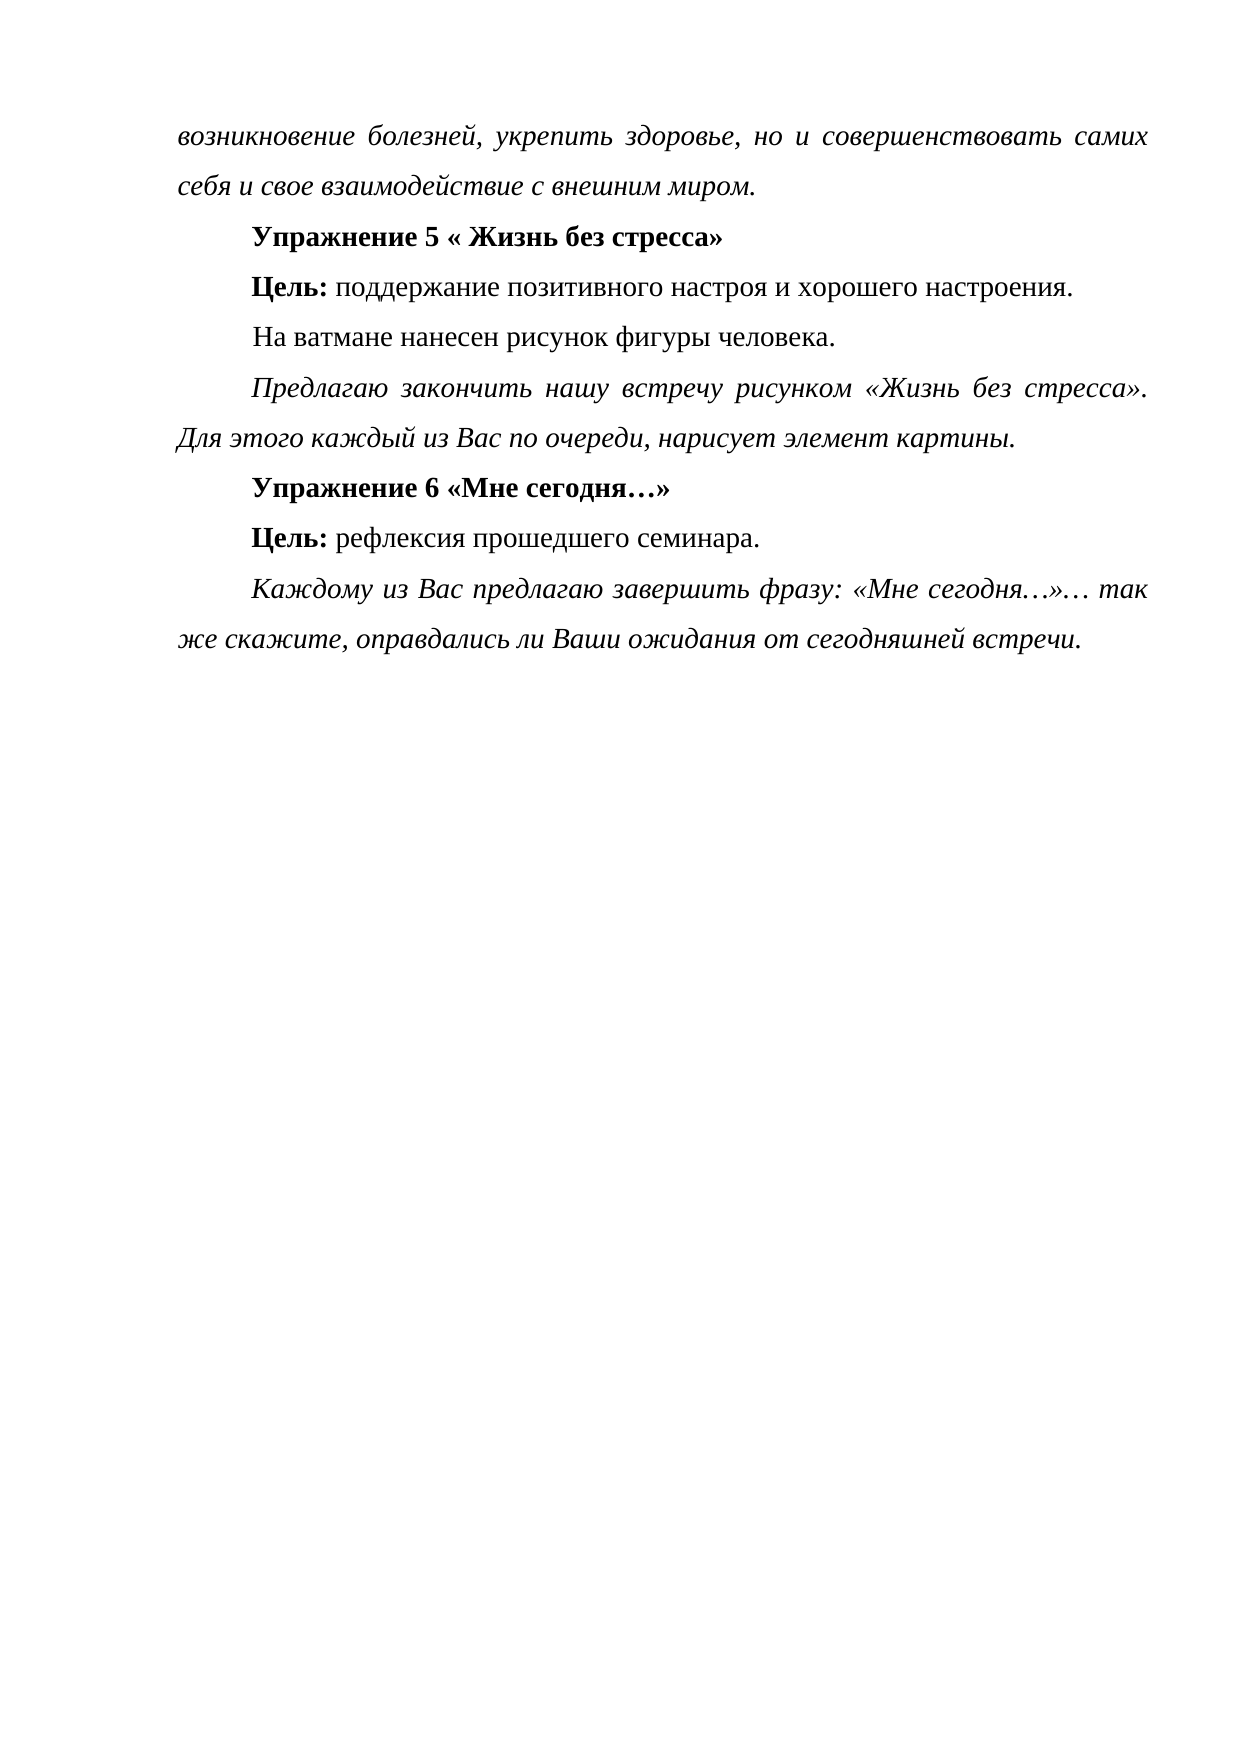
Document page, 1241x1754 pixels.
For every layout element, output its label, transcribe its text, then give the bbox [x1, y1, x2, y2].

text Цель: рефлексия прошедшего семинара. [177, 521, 1152, 554]
text Цель: поддержание позитивного настроя и хорошего настроения. [177, 269, 1152, 303]
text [177, 118, 1152, 202]
text Предлагаю закончить нашу встречу рисунком «Жизнь без стресса». Для этого каждый из Вас по очереди, нарисует элемент картины. [177, 370, 1152, 453]
text Упражнение 5 « Жизнь без стресса» [177, 219, 1152, 252]
text На ватмане нанесен рисунок фигуры человека. [177, 319, 1152, 353]
text Упражнение 6 «Мне сегодня…» [177, 470, 1152, 504]
text Каждому из Вас предлагаю завершить фразу: «Мне сегодня…»… так же скажите, оправдались ли Ваши ожидания от сегодняшней встречи. [177, 571, 1152, 655]
